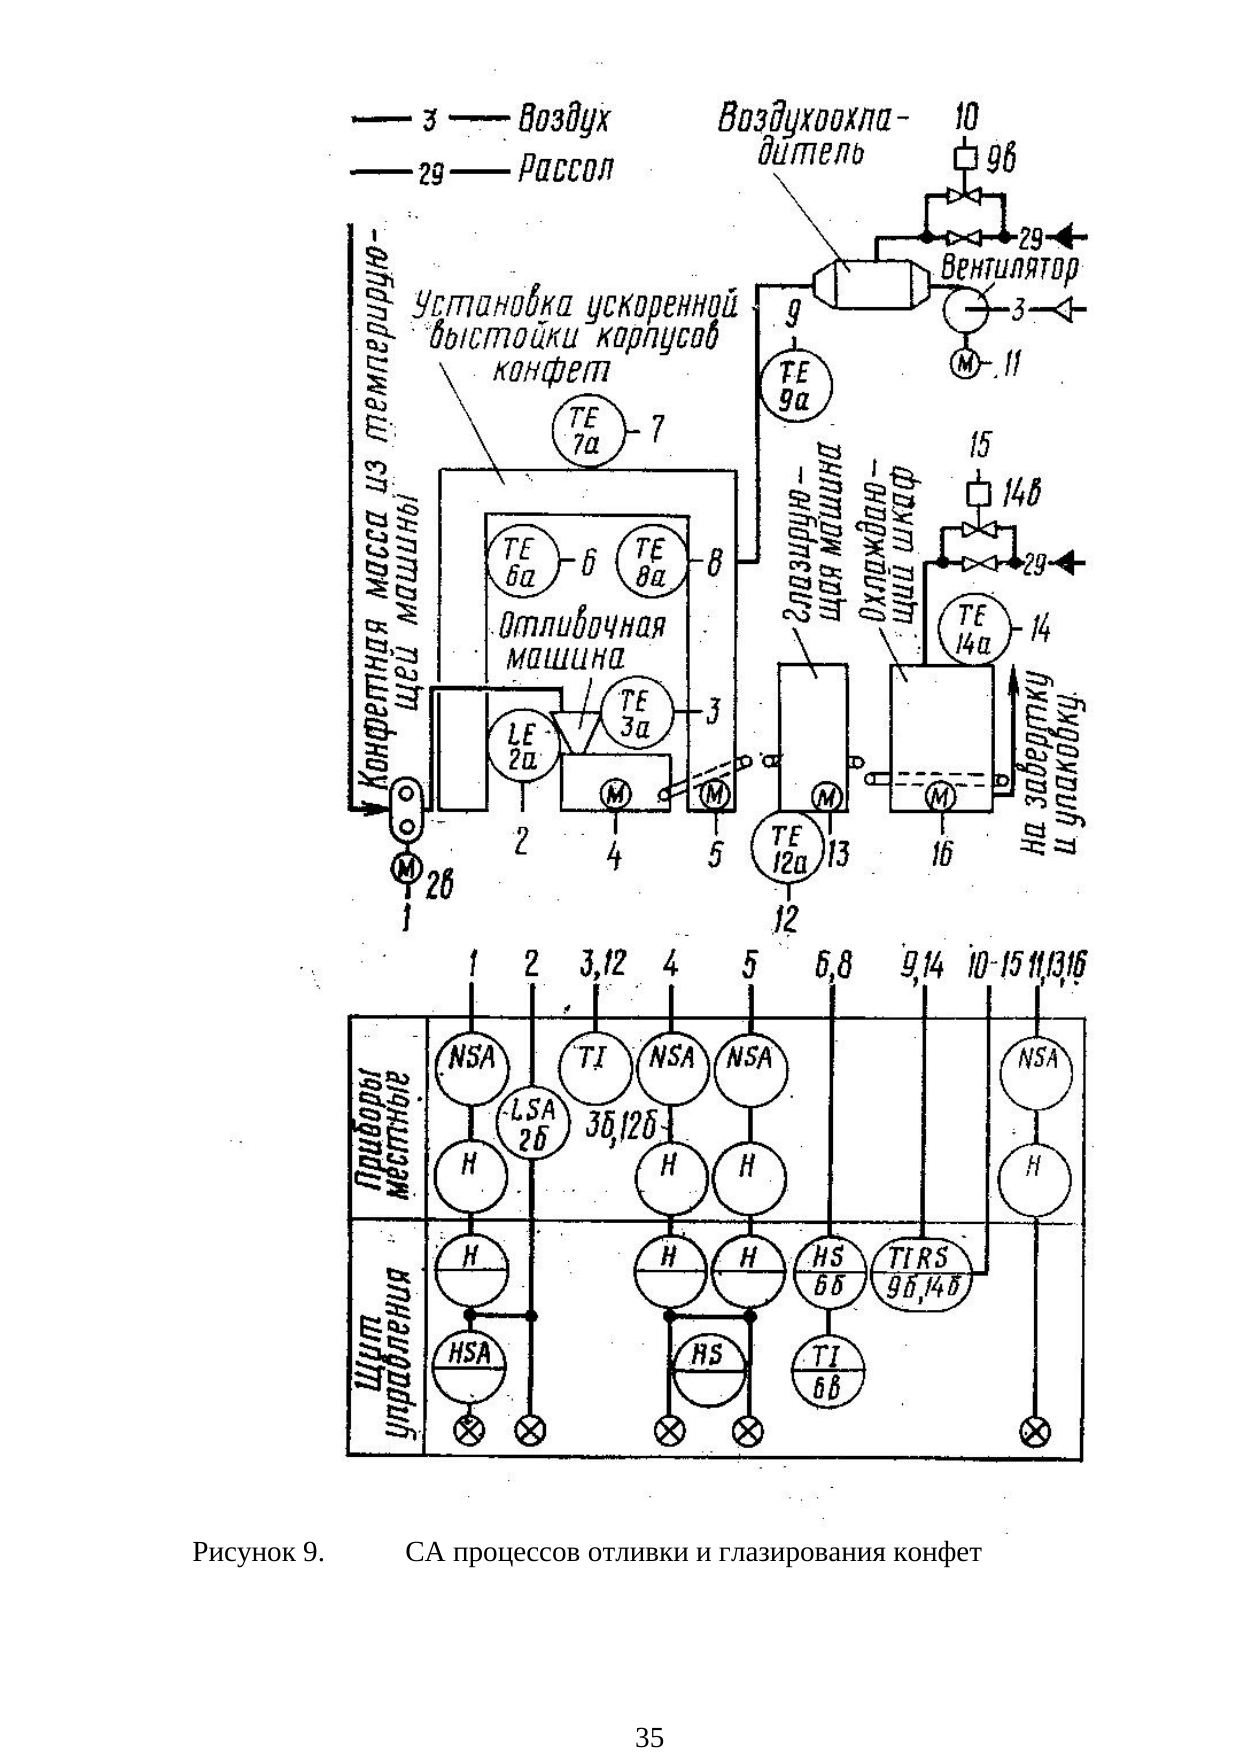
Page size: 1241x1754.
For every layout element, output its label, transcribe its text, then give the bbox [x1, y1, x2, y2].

text Рисунок 9. СА процессов отливки и глазирования конфет [118, 1534, 1181, 1568]
picture [203, 58, 1096, 1534]
